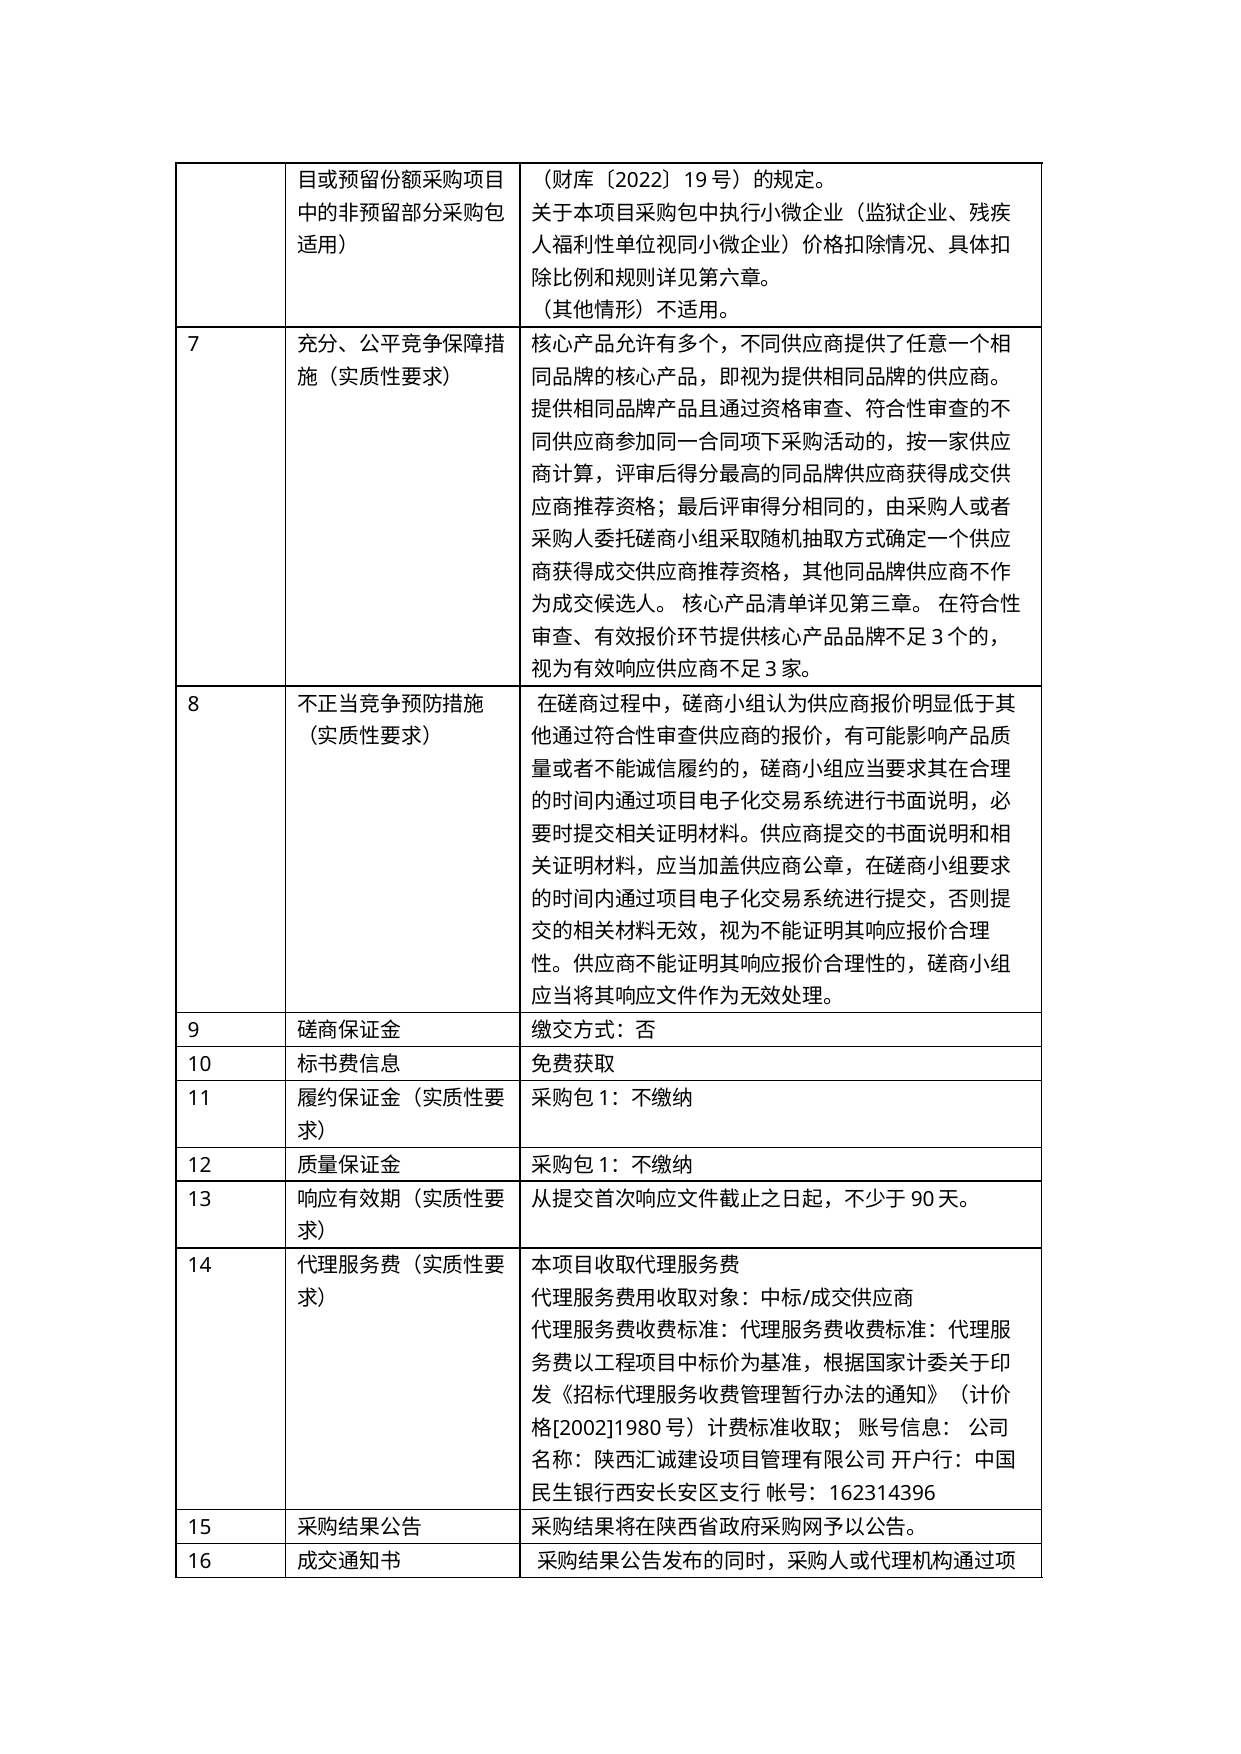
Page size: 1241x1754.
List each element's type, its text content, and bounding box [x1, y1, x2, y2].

table_cell 6 [177, 164, 285, 326]
table_cell 8 [177, 687, 285, 1012]
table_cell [521, 1544, 1041, 1577]
table_cell 7 [177, 328, 285, 685]
table_cell 9 [177, 1013, 285, 1046]
table_cell 免费获取 [521, 1047, 1041, 1080]
table_cell 充分、公平竞争保障措施（实质性要求） [286, 328, 519, 685]
table_cell 11 [177, 1081, 285, 1146]
table_cell 成交通知书 [286, 1544, 519, 1577]
table_cell 核心产品允许有多个，不同供应商提供了任意一个相同品牌的核心产品，即视为提供相同品牌的供应商。 提供相同品牌产品且通过资格审查、符合性审查的不同供应商参加同一合同项下采购活动的，按一家供应商计算，评审后得分最高的同品牌供应商获得成交供应商推荐资格；最后评审得分相同的，由采购人或者采购人委托磋商小组采取随机抽取方式确定一个供应商获得成交供应商推荐资格，其他同品牌供应商不作为成交候选人。 核心产品清单详见第三章。 在符合性审查、有效报价环节提供核心产品品牌不足3个的，视为有效响应供应商不足3家。 [521, 328, 1041, 685]
table_cell 本项目收取代理服务费 代理服务费用收取对象：中标/成交供应商 代理服务费收费标准：代理服务费收费标准：代理服务费以工程项目中标价为基准，根据国家计委关于印发《招标代理服务收费管理暂行办法的通知》（计价格[2002]1980号）计费标准收取； 账号信息： 公司名称：陕西汇诚建设项目管理有限公司 开户行：中国民生银行西安长安区支行 帐号：162314396 [521, 1249, 1041, 1508]
table_cell 履约保证金（实质性要求） [286, 1081, 519, 1146]
table_cell 代理服务费（实质性要求） [286, 1249, 519, 1508]
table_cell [286, 164, 519, 326]
table_cell 采购包1：不缴纳 [521, 1081, 1041, 1146]
table_cell 14 [177, 1249, 285, 1508]
table_cell 16 [177, 1544, 285, 1577]
table_cell 缴交方式：否 [521, 1013, 1041, 1046]
table_cell 标书费信息 [286, 1047, 519, 1080]
table_cell 响应有效期（实质性要求） [286, 1182, 519, 1247]
table_cell 10 [177, 1047, 285, 1080]
table_cell 13 [177, 1182, 285, 1247]
table_cell 在磋商过程中，磋商小组认为供应商报价明显低于其他通过符合性审查供应商的报价，有可能影响产品质量或者不能诚信履约的，磋商小组应当要求其在合理的时间内通过项目电子化交易系统进行书面说明，必要时提交相关证明材料。供应商提交的书面说明和相关证明材料，应当加盖供应商公章，在磋商小组要求的时间内通过项目电子化交易系统进行提交，否则提交的相关材料无效，视为不能证明其响应报价合理性。供应商不能证明其响应报价合理性的，磋商小组应当将其响应文件作为无效处理。 [521, 687, 1041, 1012]
table_cell 从提交首次响应文件截止之日起，不少于90天。 [521, 1182, 1041, 1247]
table_cell 不正当竞争预防措施 （实质性要求） [286, 687, 519, 1012]
table_cell 采购包1：不缴纳 [521, 1148, 1041, 1180]
table_cell 15 [177, 1510, 285, 1543]
table_cell 采购结果将在陕西省政府采购网予以公告。 [521, 1510, 1041, 1543]
table_cell 磋商保证金 [286, 1013, 519, 1046]
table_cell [521, 164, 1041, 326]
table_cell 采购结果公告 [286, 1510, 519, 1543]
table_cell 质量保证金 [286, 1148, 519, 1180]
table_cell 12 [177, 1148, 285, 1180]
